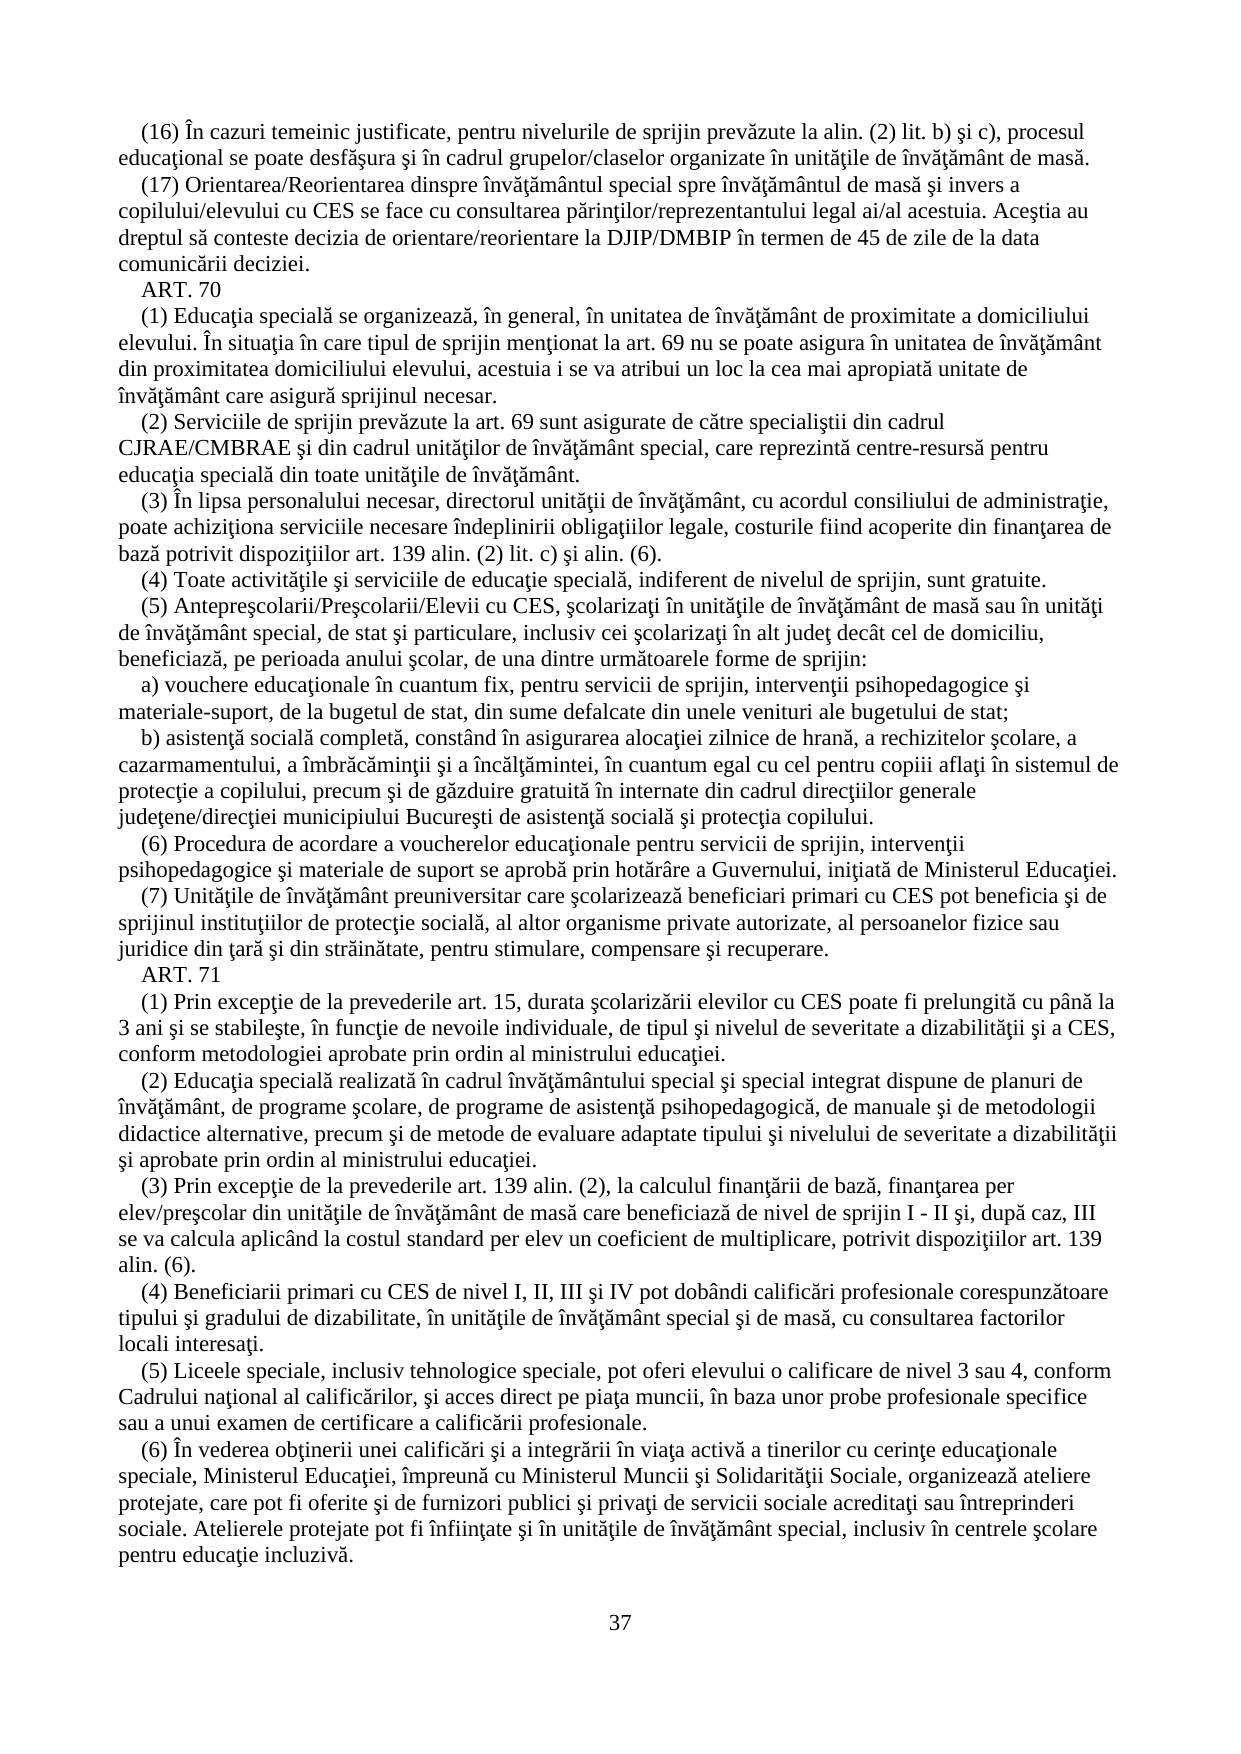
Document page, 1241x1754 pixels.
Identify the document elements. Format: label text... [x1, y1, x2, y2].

text a) vouchere educaţionale în cuantum fix, pentru servicii de sprijin, intervenţii psihopedagogice şi materiale-suport, de la bugetul de stat, din sume defalcate din unele venituri ale bugetului de stat; [118, 672, 1122, 724]
text ART. 70 [118, 276, 1122, 303]
text (3) Prin excepţie de la prevederile art. 139 alin. (2), la calculul finanţării de bază, finanţarea per elev/preşcolar din unităţile de învăţământ de masă care beneficiază de nivel de sprijin I - II şi, după caz, III se va calcula aplicând la costul standard per elev un coeficient de multiplicare, potrivit dispoziţiilor art. 139 alin. (6). [118, 1172, 1122, 1278]
text (16) În cazuri temeinic justificate, pentru nivelurile de sprijin prevăzute la alin. (2) lit. b) şi c), procesul educaţional se poate desfăşura şi în cadrul grupelor/claselor organizate în unităţile de învăţământ de masă. [118, 118, 1122, 171]
text (5) Antepreşcolarii/Preşcolarii/Elevii cu CES, şcolarizaţi în unităţile de învăţământ de masă sau în unităţi de învăţământ special, de stat şi particulare, inclusiv cei şcolarizaţi în alt judeţ decât cel de domiciliu, beneficiază, pe perioada anului şcolar, de una dintre următoarele forme de sprijin: [118, 592, 1122, 672]
text (2) Educaţia specială realizată în cadrul învăţământului special şi special integrat dispune de planuri de învăţământ, de programe şcolare, de programe de asistenţă psihopedagogică, de manuale şi de metodologii didactice alternative, precum şi de metode de evaluare adaptate tipului şi nivelului de severitate a dizabilităţii şi aprobate prin ordin al ministrului educaţiei. [118, 1067, 1122, 1172]
text (2) Serviciile de sprijin prevăzute la art. 69 sunt asigurate de către specialiştii din cadrul CJRAE/CMBRAE şi din cadrul unităţilor de învăţământ special, care reprezintă centre-resursă pentru educaţia specială din toate unităţile de învăţământ. [118, 408, 1122, 487]
text (1) Prin excepţie de la prevederile art. 15, durata şcolarizării elevilor cu CES poate fi prelungită cu până la 3 ani şi se stabileşte, în funcţie de nevoile individuale, de tipul şi nivelul de severitate a dizabilităţii şi a CES, conform metodologiei aprobate prin ordin al ministrului educaţiei. [118, 988, 1122, 1067]
text (17) Orientarea/Reorientarea dinspre învăţământul special spre învăţământul de masă şi invers a copilului/elevului cu CES se face cu consultarea părinţilor/reprezentantului legal ai/al acestuia. Aceştia au dreptul să conteste decizia de orientare/reorientare la DJIP/DMBIP în termen de 45 de zile de la data comunicării deciziei. [118, 171, 1122, 276]
text (6) Procedura de acordare a voucherelor educaţionale pentru servicii de sprijin, intervenţii psihopedagogice şi materiale de suport se aprobă prin hotărâre a Guvernului, iniţiată de Ministerul Educaţiei. [118, 830, 1122, 882]
text (3) În lipsa personalului necesar, directorul unităţii de învăţământ, cu acordul consiliului de administraţie, poate achiziţiona serviciile necesare îndeplinirii obligaţiilor legale, costurile fiind acoperite din finanţarea de bază potrivit dispoziţiilor art. 139 alin. (2) lit. c) şi alin. (6). [118, 487, 1122, 566]
text ART. 71 [118, 961, 1122, 988]
text (4) Toate activităţile şi serviciile de educaţie specială, indiferent de nivelul de sprijin, sunt gratuite. [118, 566, 1122, 592]
text (7) Unităţile de învăţământ preuniversitar care şcolarizează beneficiari primari cu CES pot beneficia şi de sprijinul instituţiilor de protecţie socială, al altor organisme private autorizate, al persoanelor fizice sau juridice din ţară şi din străinătate, pentru stimulare, compensare şi recuperare. [118, 882, 1122, 961]
text b) asistenţă socială completă, constând în asigurarea alocaţiei zilnice de hrană, a rechizitelor şcolare, a cazarmamentului, a îmbrăcăminţii şi a încălţămintei, în cuantum egal cu cel pentru copiii aflaţi în sistemul de protecţie a copilului, precum şi de găzduire gratuită în internate din cadrul direcţiilor generale judeţene/direcţiei municipiului Bucureşti de asistenţă socială şi protecţia copilului. [118, 724, 1122, 830]
text (1) Educaţia specială se organizează, în general, în unitatea de învăţământ de proximitate a domiciliului elevului. În situaţia în care tipul de sprijin menţionat la art. 69 nu se poate asigura în unitatea de învăţământ din proximitatea domiciliului elevului, acestuia i se va atribui un loc la cea mai apropiată unitate de învăţământ care asigură sprijinul necesar. [118, 303, 1122, 408]
text (5) Liceele speciale, inclusiv tehnologice speciale, pot oferi elevului o calificare de nivel 3 sau 4, conform Cadrului naţional al calificărilor, şi acces direct pe piaţa muncii, în baza unor probe profesionale specifice sau a unui examen de certificare a calificării profesionale. [118, 1357, 1122, 1436]
text (6) În vederea obţinerii unei calificări şi a integrării în viaţa activă a tinerilor cu cerinţe educaţionale speciale, Ministerul Educaţiei, împreună cu Ministerul Muncii şi Solidarităţii Sociale, organizează ateliere protejate, care pot fi oferite şi de furnizori publici şi privaţi de servicii sociale acreditaţi sau întreprinderi sociale. Atelierele protejate pot fi înfiinţate şi în unităţile de învăţământ special, inclusiv în centrele şcolare pentru educaţie incluzivă. [118, 1436, 1122, 1568]
text (4) Beneficiarii primari cu CES de nivel I, II, III şi IV pot dobândi calificări profesionale corespunzătoare tipului şi gradului de dizabilitate, în unităţile de învăţământ special şi de masă, cu consultarea factorilor locali interesaţi. [118, 1278, 1122, 1357]
